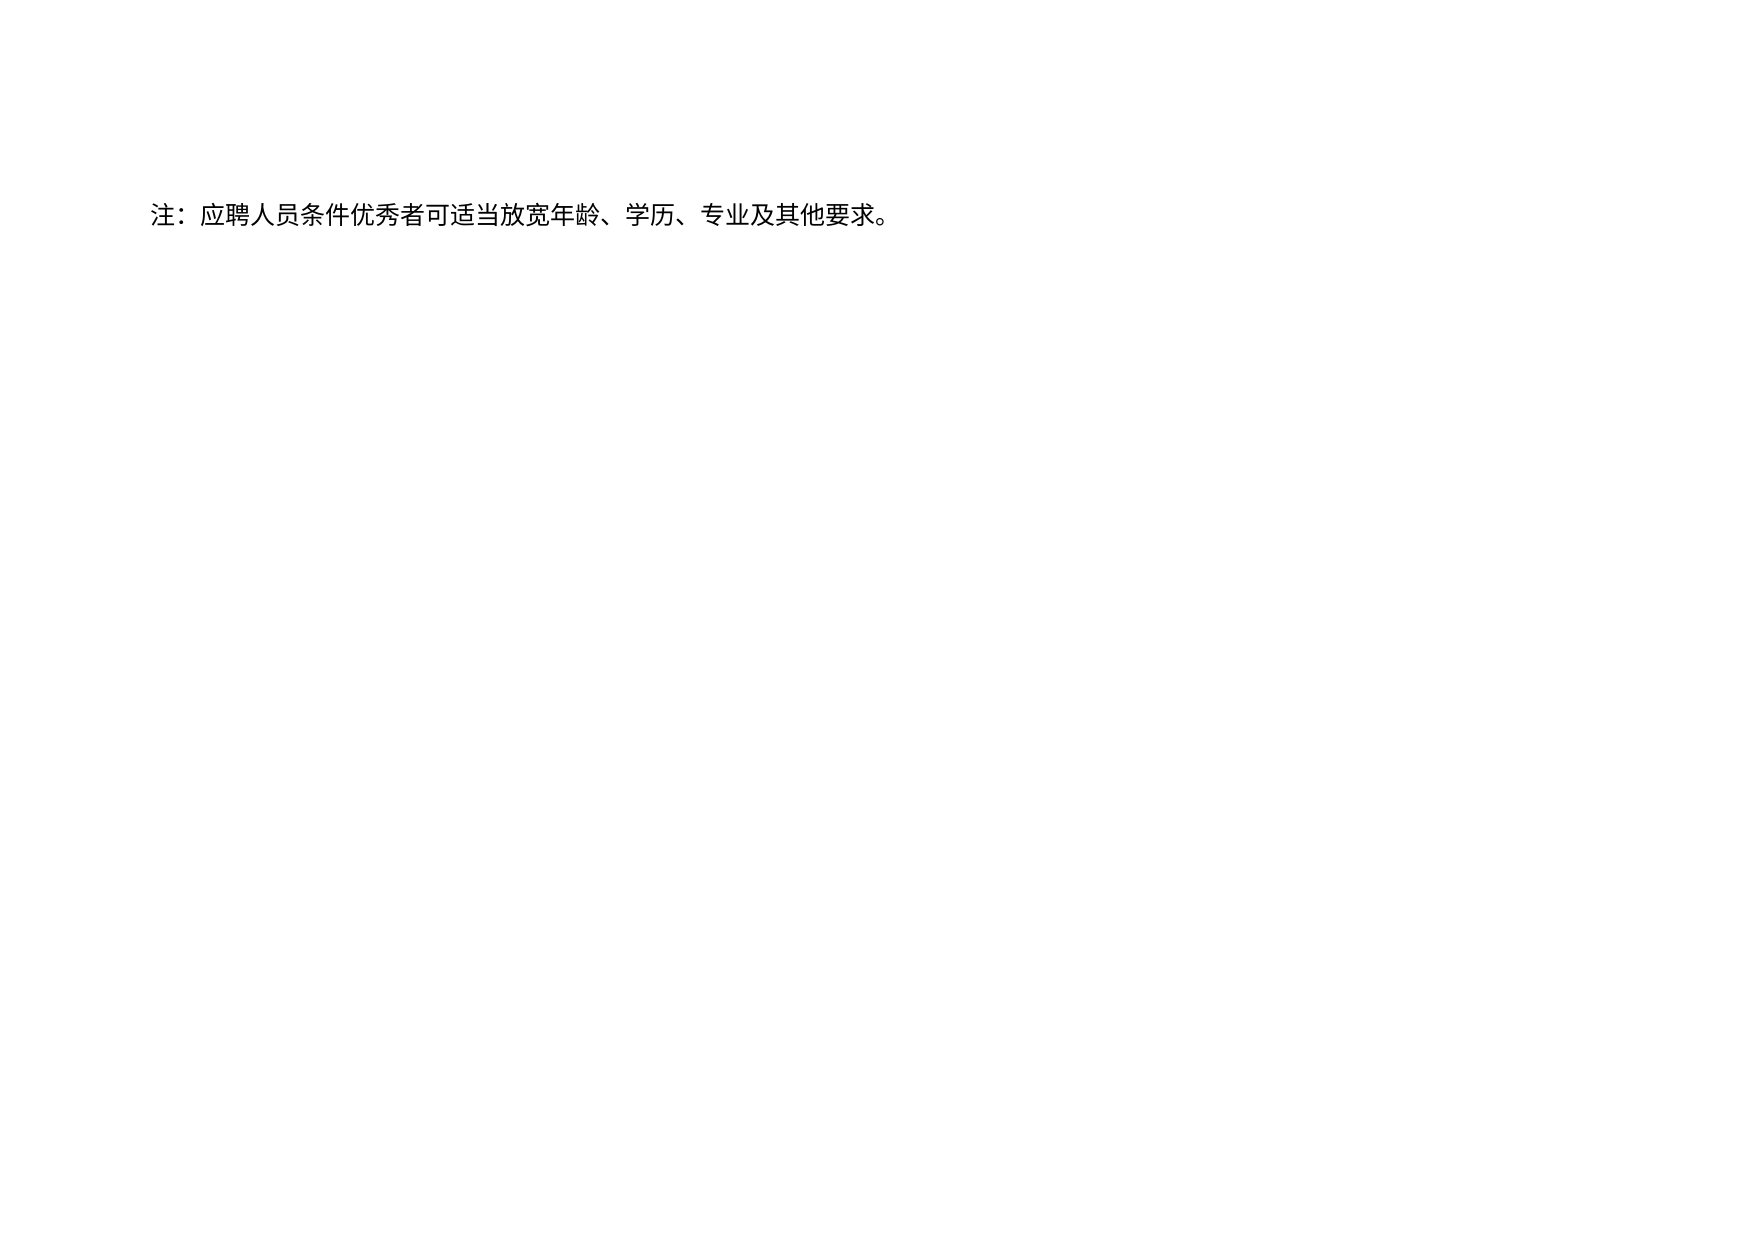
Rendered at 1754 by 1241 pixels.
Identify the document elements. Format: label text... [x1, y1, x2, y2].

text 注：应聘人员条件优秀者可适当放宽年龄、学历、专业及其他要求。 [150, 198, 1604, 231]
